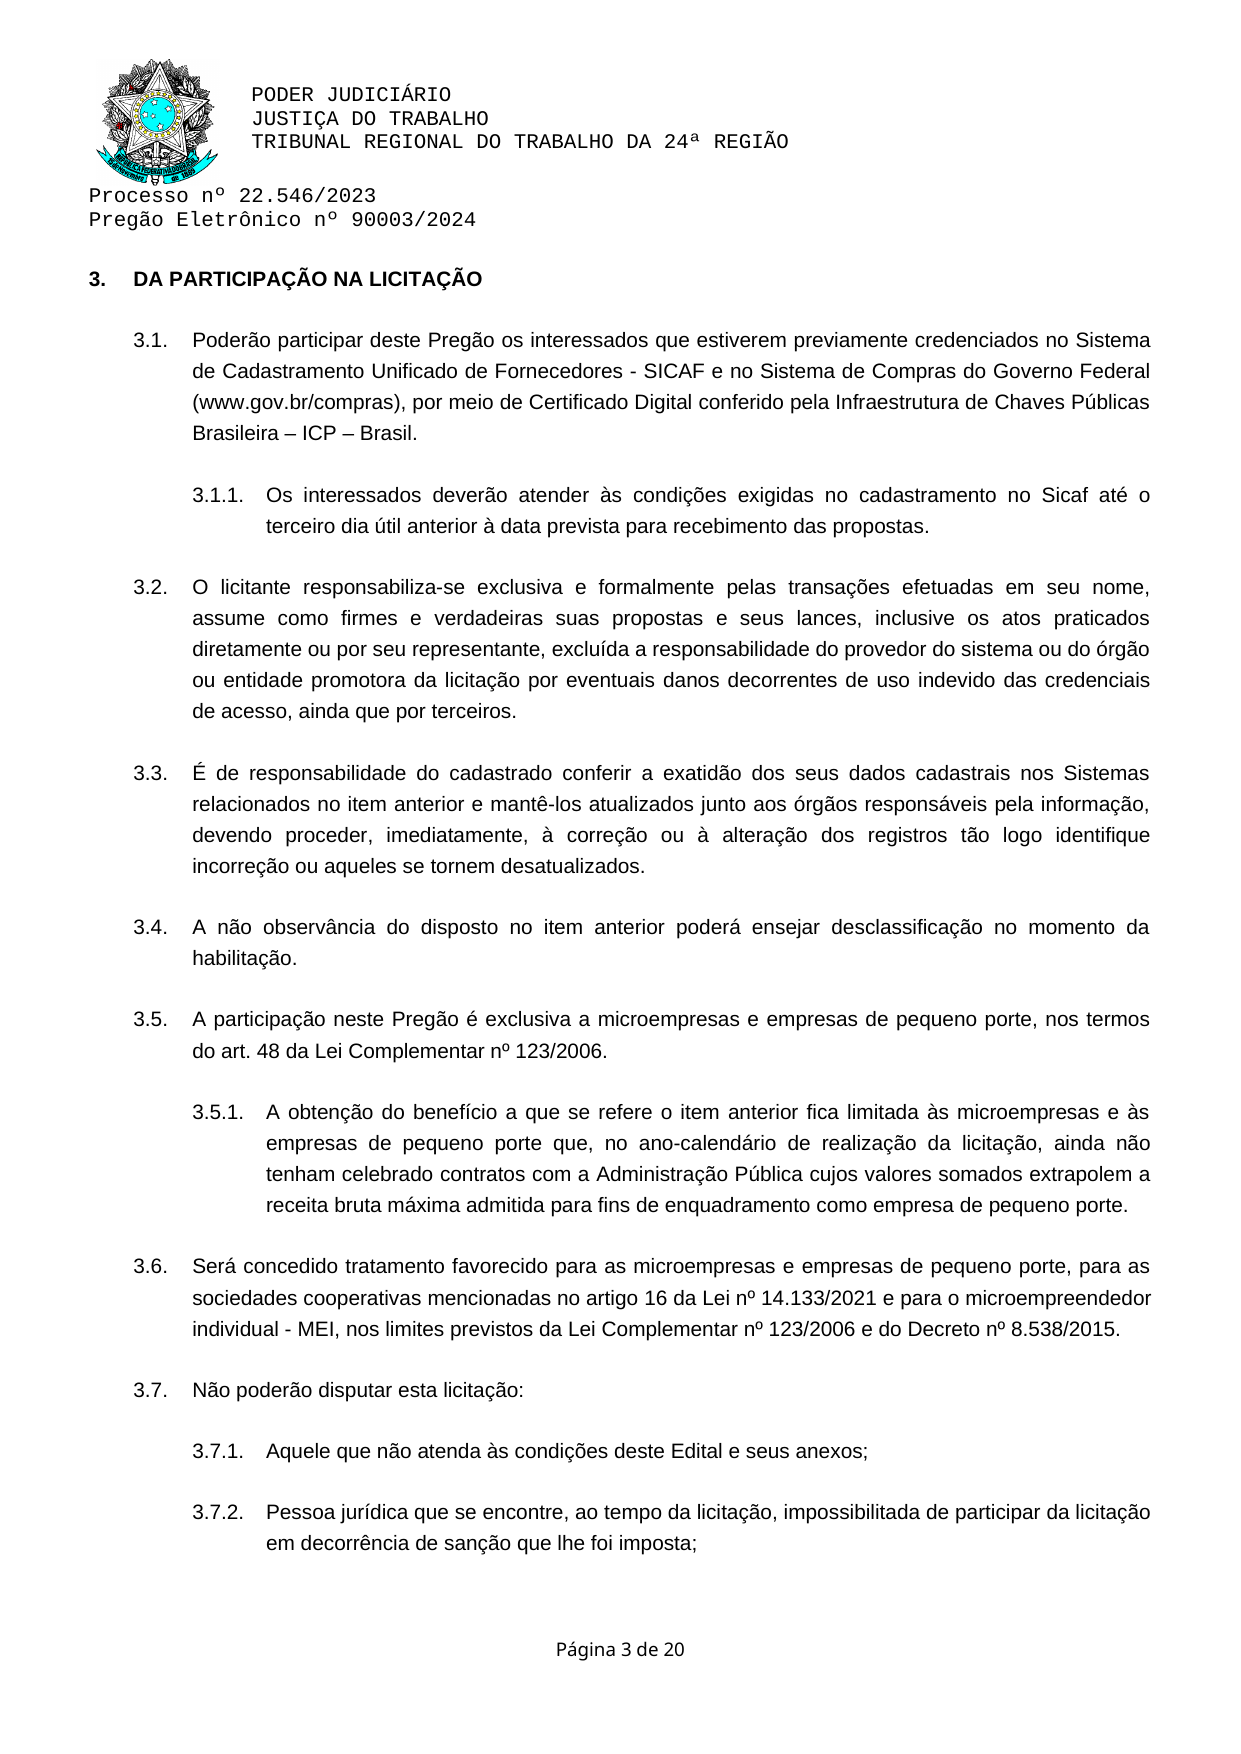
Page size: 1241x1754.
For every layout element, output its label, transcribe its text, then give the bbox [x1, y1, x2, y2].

list Os interessados deverão atender às condições exigidas no cadastramento no Sicaf até o terceiro dia útil anterior à data prevista para recebimento das propostas. [192, 482, 1152, 537]
text É de responsabilidade do cadastrado conferir a exatidão dos seus dados cadastrais nos Sistemas relacionados no item anterior e mantê-los atualizados junto aos órgãos responsáveis pela informação, devendo proceder, imediatamente, à correção ou à alteração dos registros tão logo identifique incorreção ou aqueles se tornem desatualizados. [133, 760, 1152, 878]
text Será concedido tratamento favorecido para as microempresas e empresas de pequeno porte, para as sociedades cooperativas mencionadas no artigo 16 da Lei nº 14.133/2021 e para o microempreendedor individual - MEI, nos limites previstos da Lei Complementar nº 123/2006 e do Decreto nº 8.538/2015. [133, 1254, 1152, 1340]
text Não poderão disputar esta licitação: [133, 1378, 1152, 1402]
picture [96, 59, 220, 186]
text A participação neste Pregão é exclusiva a microempresas e empresas de pequeno porte, nos termos do art. 48 da Lei Complementar nº 123/2006. [133, 1007, 1152, 1062]
list Aquele que não atenda às condições deste Edital e seus anexos; [192, 1439, 1152, 1463]
text O licitante responsabiliza-se exclusiva e formalmente pelas transações efetuadas em seu nome, assume como firmes e verdadeiras suas propostas e seus lances, inclusive os atos praticados diretamente ou por seu representante, excluída a responsabilidade do provedor do sistema ou do órgão ou entidade promotora da licitação por eventuais danos decorrentes de uso indevido das credenciais de acesso, ainda que por terceiros. [133, 575, 1152, 723]
list Pessoa jurídica que se encontre, ao tempo da licitação, impossibilitada de participar da licitação em decorrência de sanção que lhe foi imposta; [192, 1500, 1152, 1555]
text DA PARTICIPAÇÃO NA LICITAÇÃO [89, 267, 1152, 291]
text Poderão participar deste Pregão os interessados que estiverem previamente credenciados no Sistema de Cadastramento Unificado de Fornecedores - SICAF e no Sistema de Compras do Governo Federal (www.gov.br/compras), por meio de Certificado Digital conferido pela Infraestrutura de Chaves Públicas Brasileira – ICP – Brasil. [133, 328, 1152, 445]
list A obtenção do benefício a que se refere o item anterior fica limitada às microempresas e às empresas de pequeno porte que, no ano-calendário de realização da licitação, ainda não tenham celebrado contratos com a Administração Pública cujos valores somados extrapolem a receita bruta máxima admitida para fins de enquadramento como empresa de pequeno porte. [192, 1099, 1152, 1217]
text A não observância do disposto no item anterior poderá ensejar desclassificação no momento da habilitação. [133, 915, 1152, 970]
